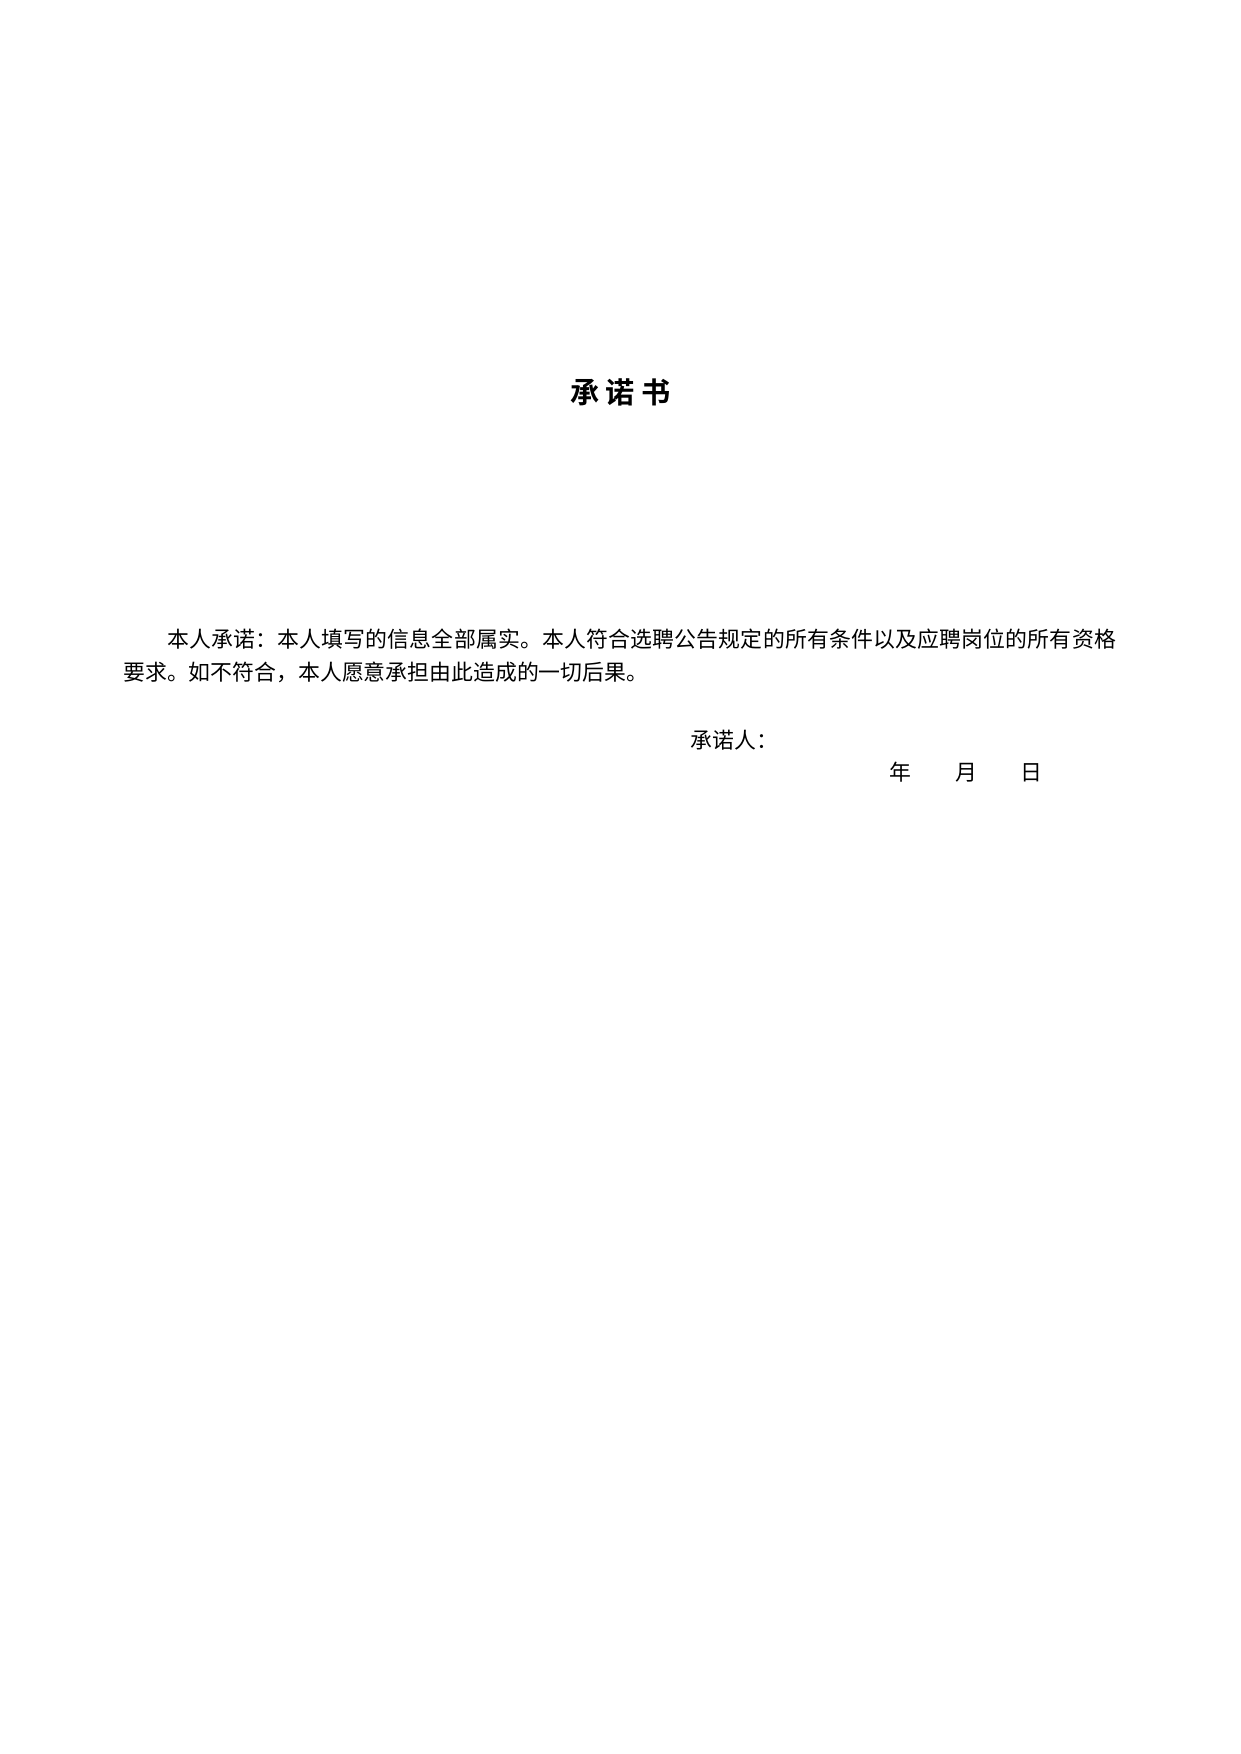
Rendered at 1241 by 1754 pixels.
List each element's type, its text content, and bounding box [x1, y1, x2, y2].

table_cell 本人承诺：本人填写的信息全部属实。本人符合选聘公告规定的所有条件以及应聘岗位的所有资格要求。如不符合，本人愿意承担由此造成的一切后果。 [121, 620, 1119, 688]
table_header 承 诺 书 [121, 162, 1119, 620]
table_cell 承诺人： 年 月 日 [121, 688, 1119, 789]
